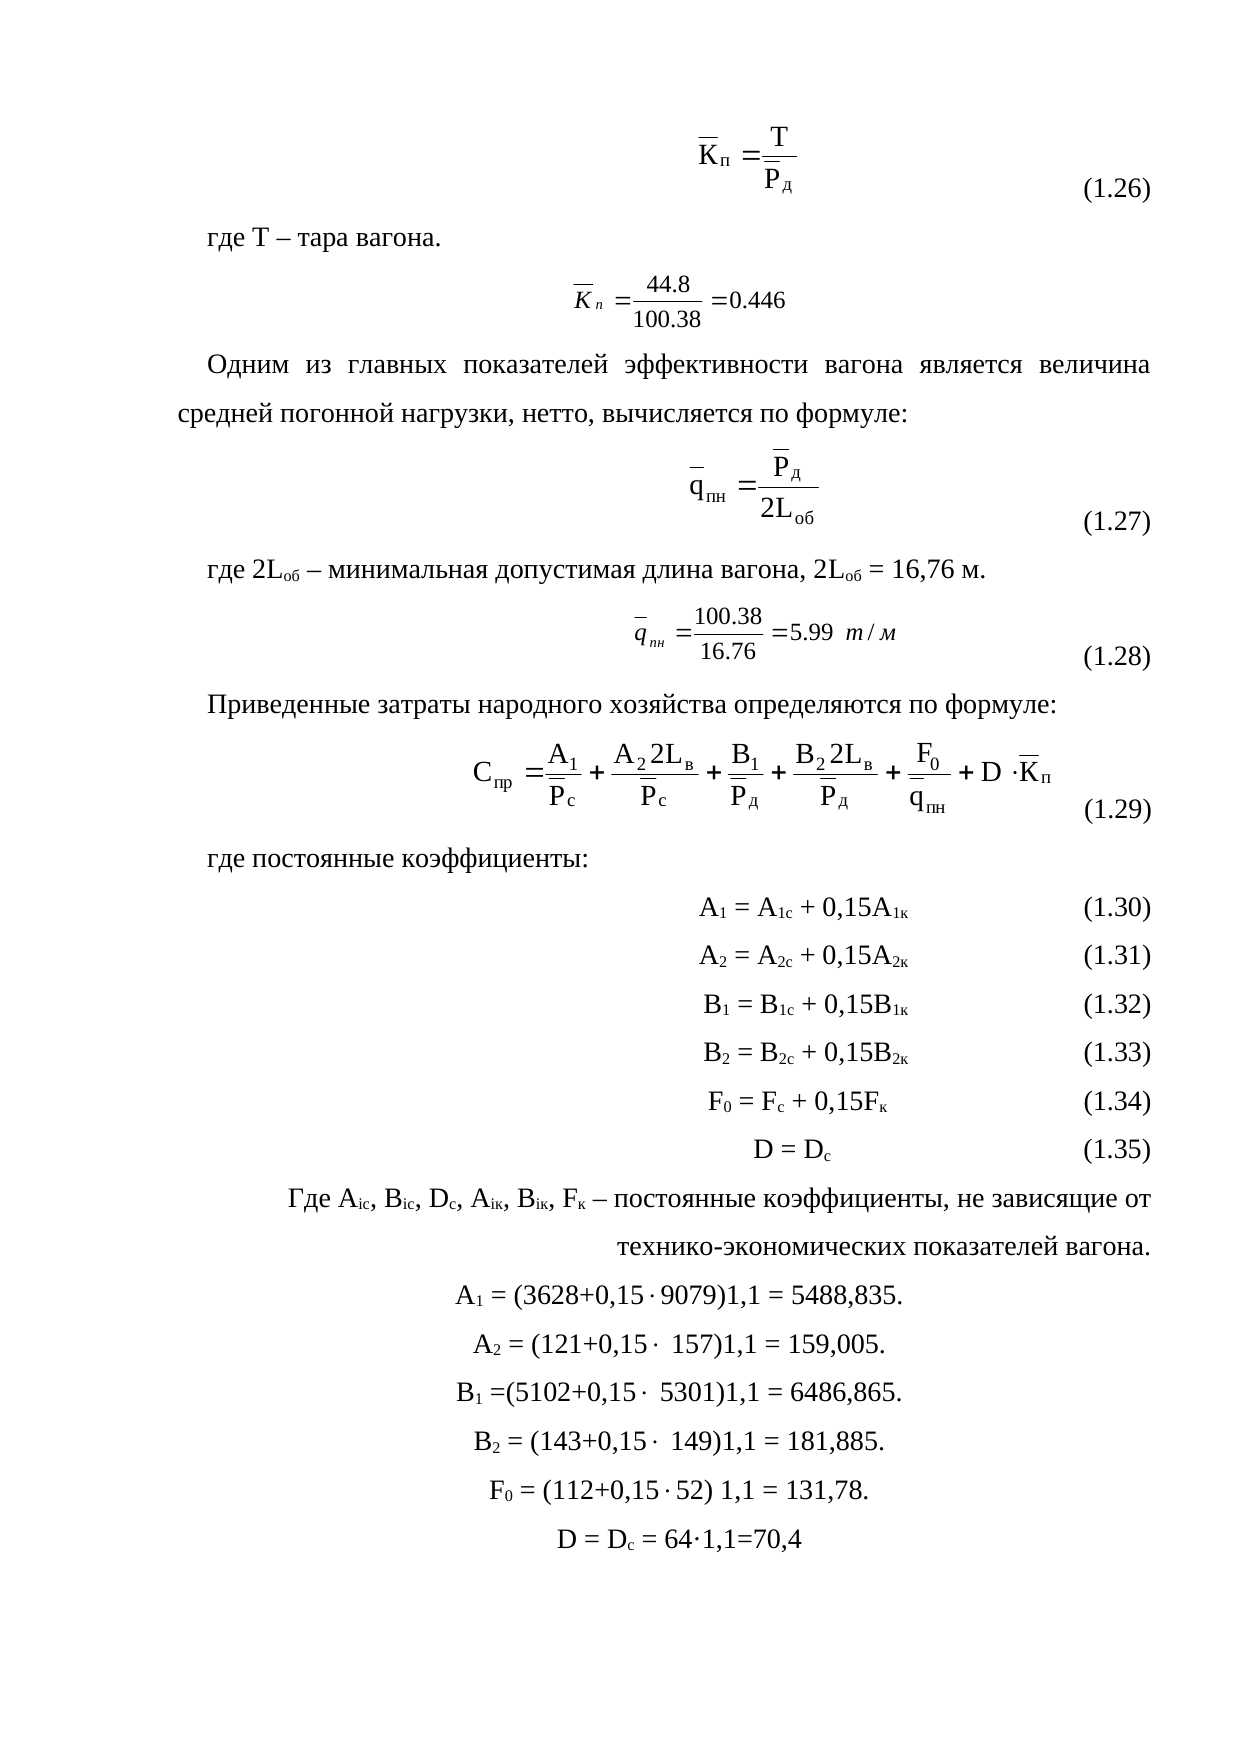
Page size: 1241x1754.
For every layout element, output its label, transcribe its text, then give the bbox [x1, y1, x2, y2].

text где постоянные коэффициенты: [177, 841, 1152, 873]
text Где Аic, Bic, Dc, Aiк, Вiк, Fк – постоянные коэффициенты, не зависящие от технико-экономических показателей вагона. [177, 1181, 1152, 1262]
text В1 =(5102+0,15 5301)1,1 = 6486,865. [177, 1375, 1152, 1408]
text В2 = (143+0,15 149)1,1 = 181,885. [177, 1424, 1152, 1457]
text Одним из главных показателей эффективности вагона является величина средней погонной нагрузки, нетто, вычисляется по формуле: [177, 347, 1152, 428]
text В2 = В2с + 0,15В2к (1.33) [177, 1035, 1152, 1068]
text (1.29) [177, 736, 1152, 825]
text (1.26) [177, 118, 1152, 204]
text А1 = А1с + 0,15А1к (1.30) [177, 889, 1152, 922]
text D = Dc = 64·1,1=70,4 [177, 1522, 1152, 1554]
text F0 = Fс + 0,15Fк (1.34) [177, 1084, 1152, 1116]
text А2 = (121+0,15 157)1,1 = 159,005. [177, 1327, 1152, 1359]
text Приведенные затраты народного хозяйства определяются по формуле: [177, 687, 1152, 720]
text А1 = (3628+0,159079)1,1 = 5488,835. [177, 1278, 1152, 1310]
text где 2Lоб – минимальная допустимая длина вагона, 2Lоб = 16,76 м. [177, 552, 1152, 585]
text D = Dc (1.35) [177, 1132, 1152, 1165]
text (1.27) [177, 444, 1152, 536]
text F0 = (112+0,1552) 1,1 = 131,78. [177, 1473, 1152, 1505]
text В1 = В1с + 0,15В1к (1.32) [177, 987, 1152, 1019]
text А2 = А2с + 0,15А2к (1.31) [177, 938, 1152, 971]
text где Т – тара вагона. [177, 220, 1152, 252]
text (1.28) [177, 601, 1152, 671]
